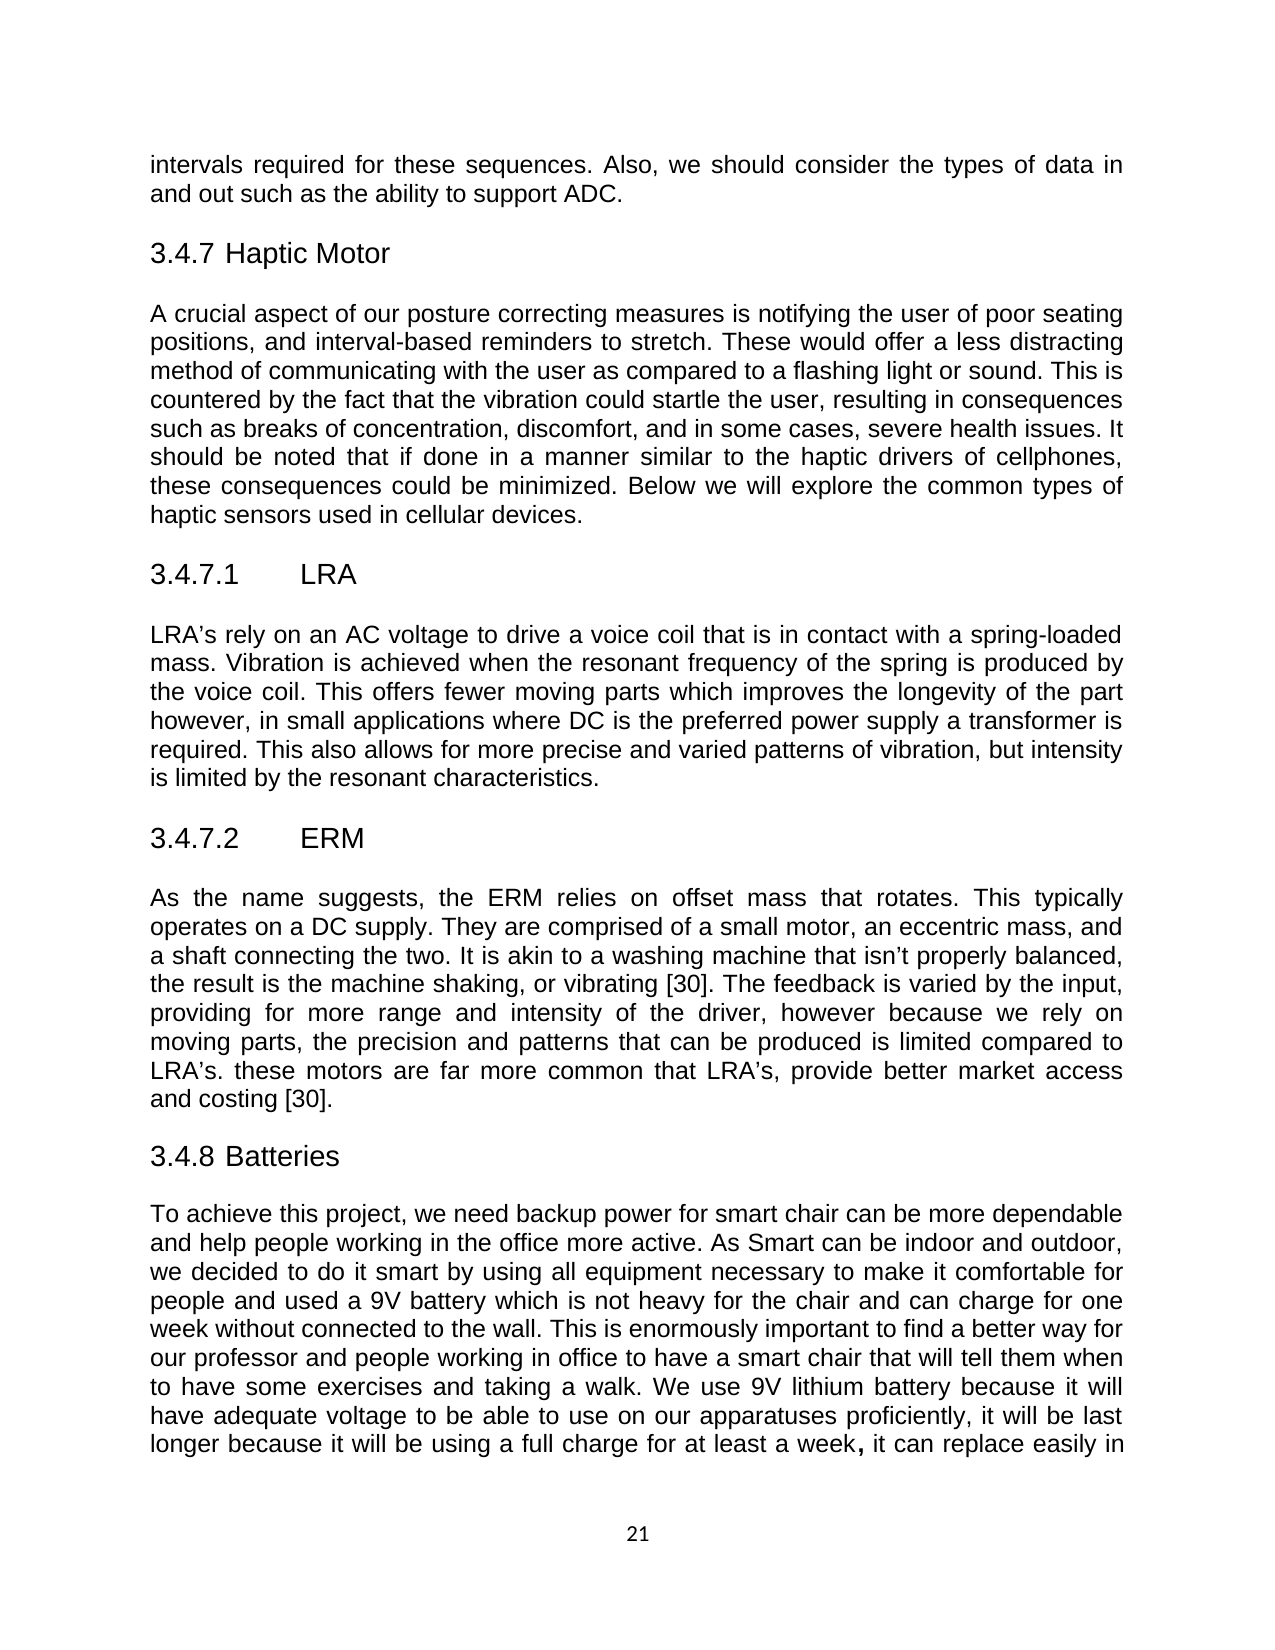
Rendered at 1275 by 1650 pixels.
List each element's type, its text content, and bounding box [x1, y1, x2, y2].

text As the name suggests, the ERM relies on offset mass that rotates. This typically operates on a DC supply. They are comprised of a small motor, an eccentric mass, and a shaft connecting the two. It is akin to a washing machine that isn’t properly balanced, the result is the machine shaking, or vibrating [30]. The feedback is varied by the input, providing for more range and intensity of the driver, however because we rely on moving parts, the precision and patterns that can be produced is limited compared to LRA’s. these motors are far more common that LRA’s, provide better market access and costing [30]. [150, 883, 1125, 1113]
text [150, 150, 1125, 207]
text A crucial aspect of our posture correcting measures is notifying the user of poor seating positions, and interval-based reminders to stretch. These would offer a less distracting method of communicating with the user as compared to a flashing light or sound. This is countered by the fact that the vibration could startle the user, resulting in consequences such as breaks of concentration, discomfort, and in some cases, severe health issues. It should be noted that if done in a manner similar to the haptic drivers of cellphones, these consequences could be minimized. Below we will explore the common types of haptic sensors used in cellular devices. [150, 298, 1125, 528]
subtitle Haptic Motor [150, 236, 1125, 270]
subtitle Batteries [150, 1139, 1125, 1173]
text LRA’s rely on an AC voltage to drive a voice coil that is in contact with a spring-loaded mass. Vibration is achieved when the resonant frequency of the spring is produced by the voice coil. This offers fewer moving parts which improves the longevity of the part however, in small applications where DC is the preferred power supply a transformer is required. This also allows for more precise and varied patterns of vibration, but intensity is limited by the resonant characteristics. [150, 619, 1125, 792]
subtitle LRA [150, 557, 1125, 591]
subtitle ERM [150, 821, 1125, 854]
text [150, 1199, 1125, 1458]
